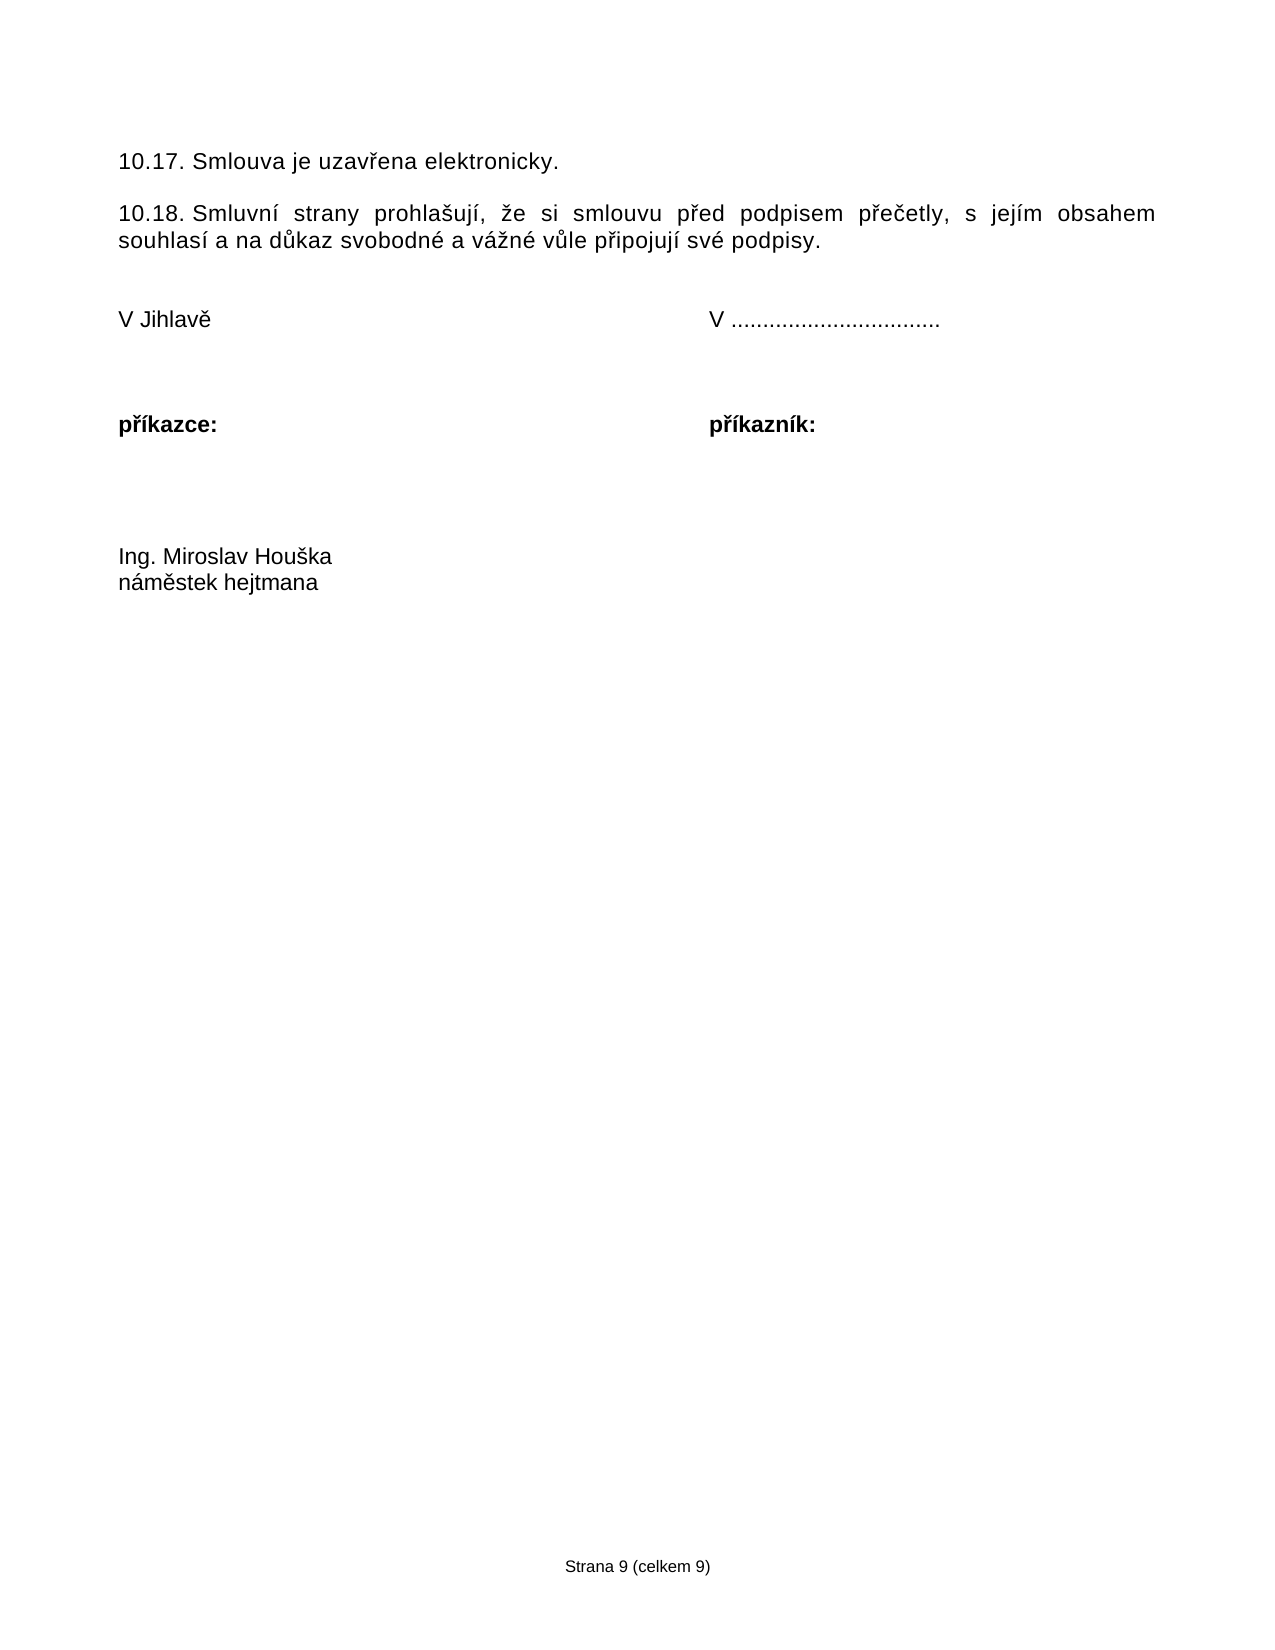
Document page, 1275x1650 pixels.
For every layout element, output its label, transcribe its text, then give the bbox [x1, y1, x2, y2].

text 10.17. Smlouva je uzavřena elektronicky. [118, 148, 1157, 174]
text V Jihlavě V ................................. [118, 306, 1157, 332]
text náměstek hejtmana [118, 569, 1157, 596]
text příkazce: příkazník: [118, 411, 1157, 438]
text Ing. Miroslav Houška [118, 543, 1157, 569]
text 10.18. Smluvní strany prohlašují, že si smlouvu před podpisem přečetly, s jejím obsahem souhlasí a na důkaz svobodné a vážné vůle připojují své podpisy. [118, 200, 1157, 253]
